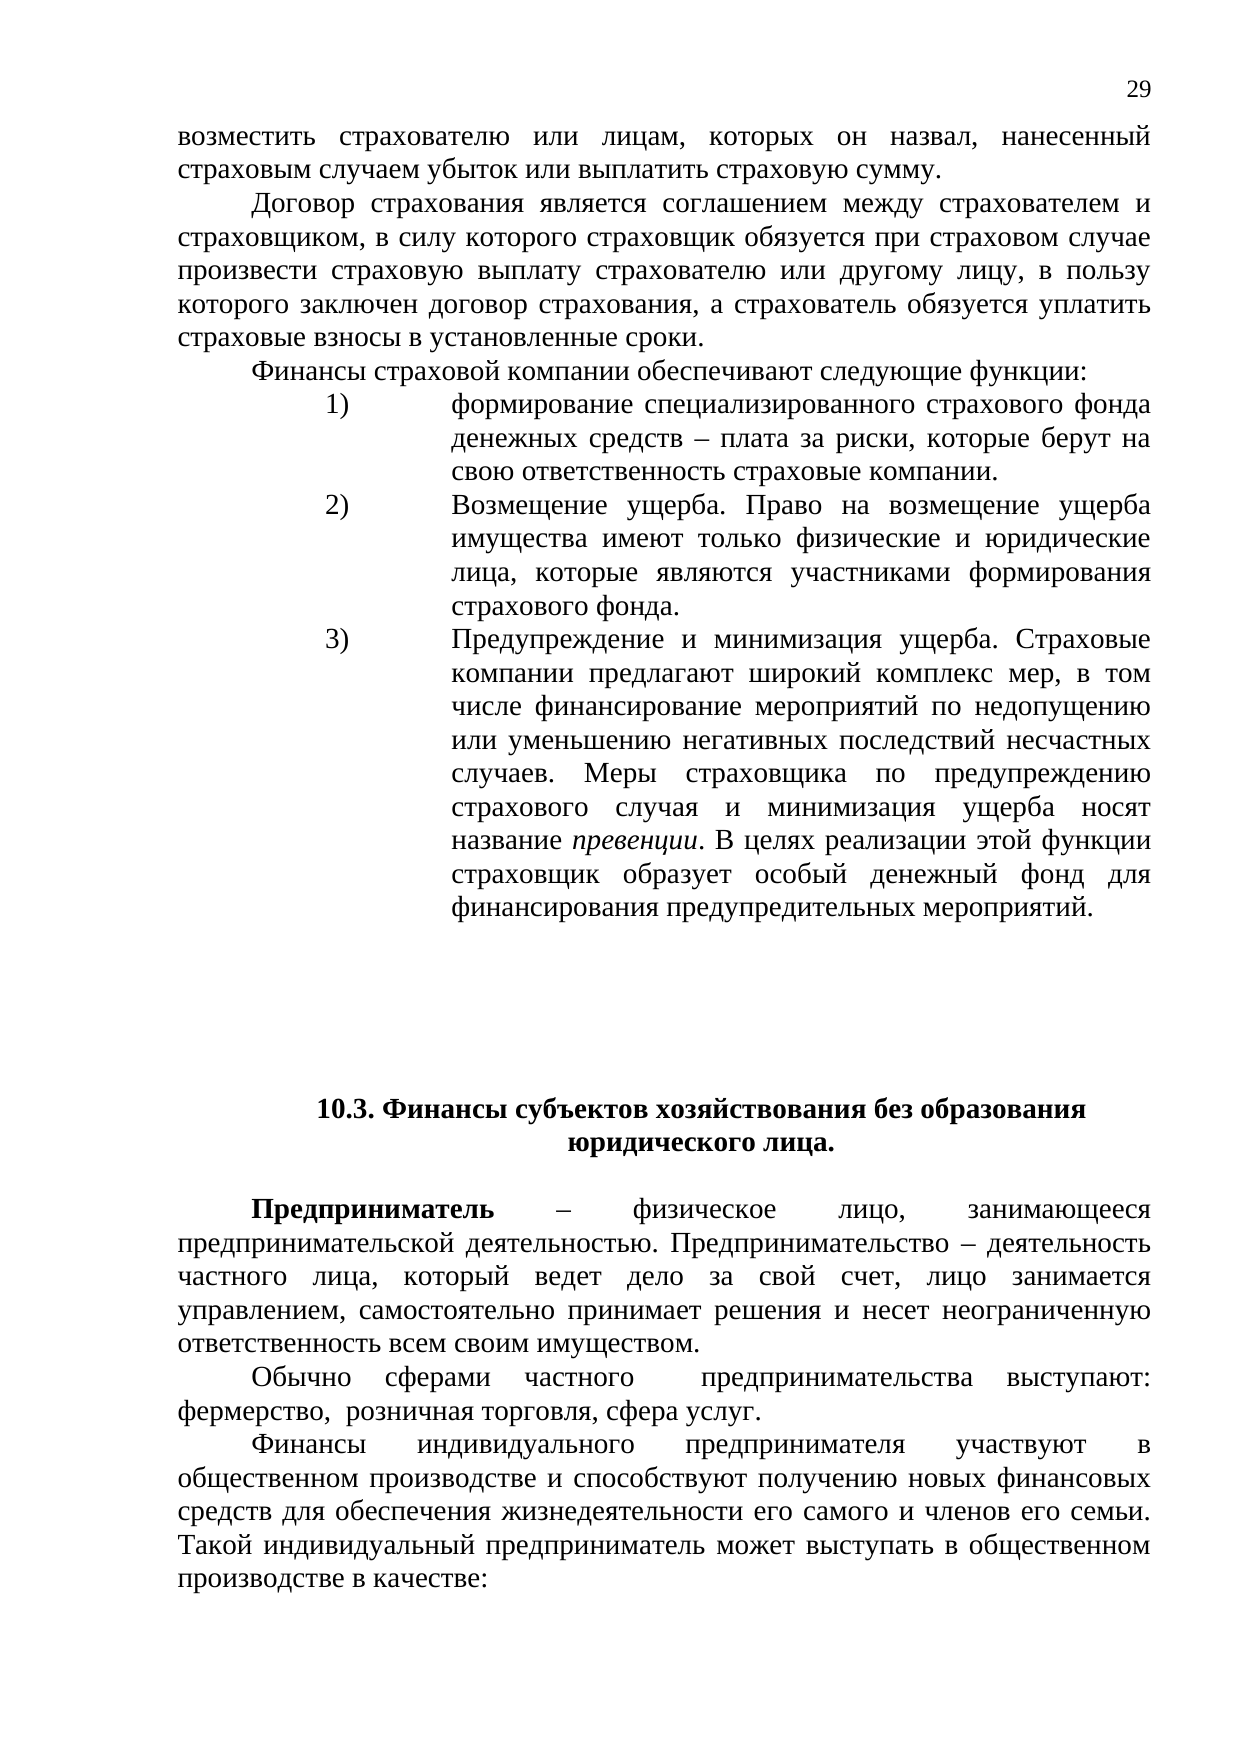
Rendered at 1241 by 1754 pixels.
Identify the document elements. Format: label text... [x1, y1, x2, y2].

text Финансы индивидуального предпринимателя участвуют в общественном производстве и способствуют получению новых финансовых средств для обеспечения жизнедеятельности его самого и членов его семьи. Такой индивидуальный предприниматель может выступать в общественном производстве в качестве: [177, 1426, 1152, 1594]
list формирование специализированного страхового фонда денежных средств – плата за риски, которые берут на свою ответственность страховые компании. [325, 386, 1152, 487]
text Предприниматель – физическое лицо, занимающееся предпринимательской деятельностью. Предпринимательство – деятельность частного лица, который ведет дело за свой счет, лицо занимается управлением, самостоятельно принимает решения и несет неограниченную ответственность всем своим имуществом. [177, 1191, 1152, 1359]
text 10.3. Финансы субъектов хозяйствования без образования юридического лица. [251, 1091, 1152, 1158]
text Финансы страховой компании обеспечивают следующие функции: [177, 353, 1152, 386]
text Договор страхования является соглашением между страхователем и страховщиком, в силу которого страховщик обязуется при страховом случае произвести страховую выплату страхователю или другому лицу, в пользу которого заключен договор страхования, а страхователь обязуется уплатить страховые взносы в установленные сроки. [177, 185, 1152, 353]
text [177, 118, 1152, 185]
list Возмещение ущерба. Право на возмещение ущерба имущества имеют только физические и юридические лица, которые являются участниками формирования страхового фонда. [325, 487, 1152, 621]
text Обычно сферами частного предпринимательства выступают: фермерство, розничная торговля, сфера услуг. [177, 1359, 1152, 1426]
list Предупреждение и минимизация ущерба. Страховые компании предлагают широкий комплекс мер, в том числе финансирование мероприятий по недопущению или уменьшению негативных последствий несчастных случаев. Меры страховщика по предупреждению страхового случая и минимизация ущерба носят название превенции. В целях реализации этой функции страховщик образует особый денежный фонд для финансирования предупредительных мероприятий. [325, 621, 1152, 923]
